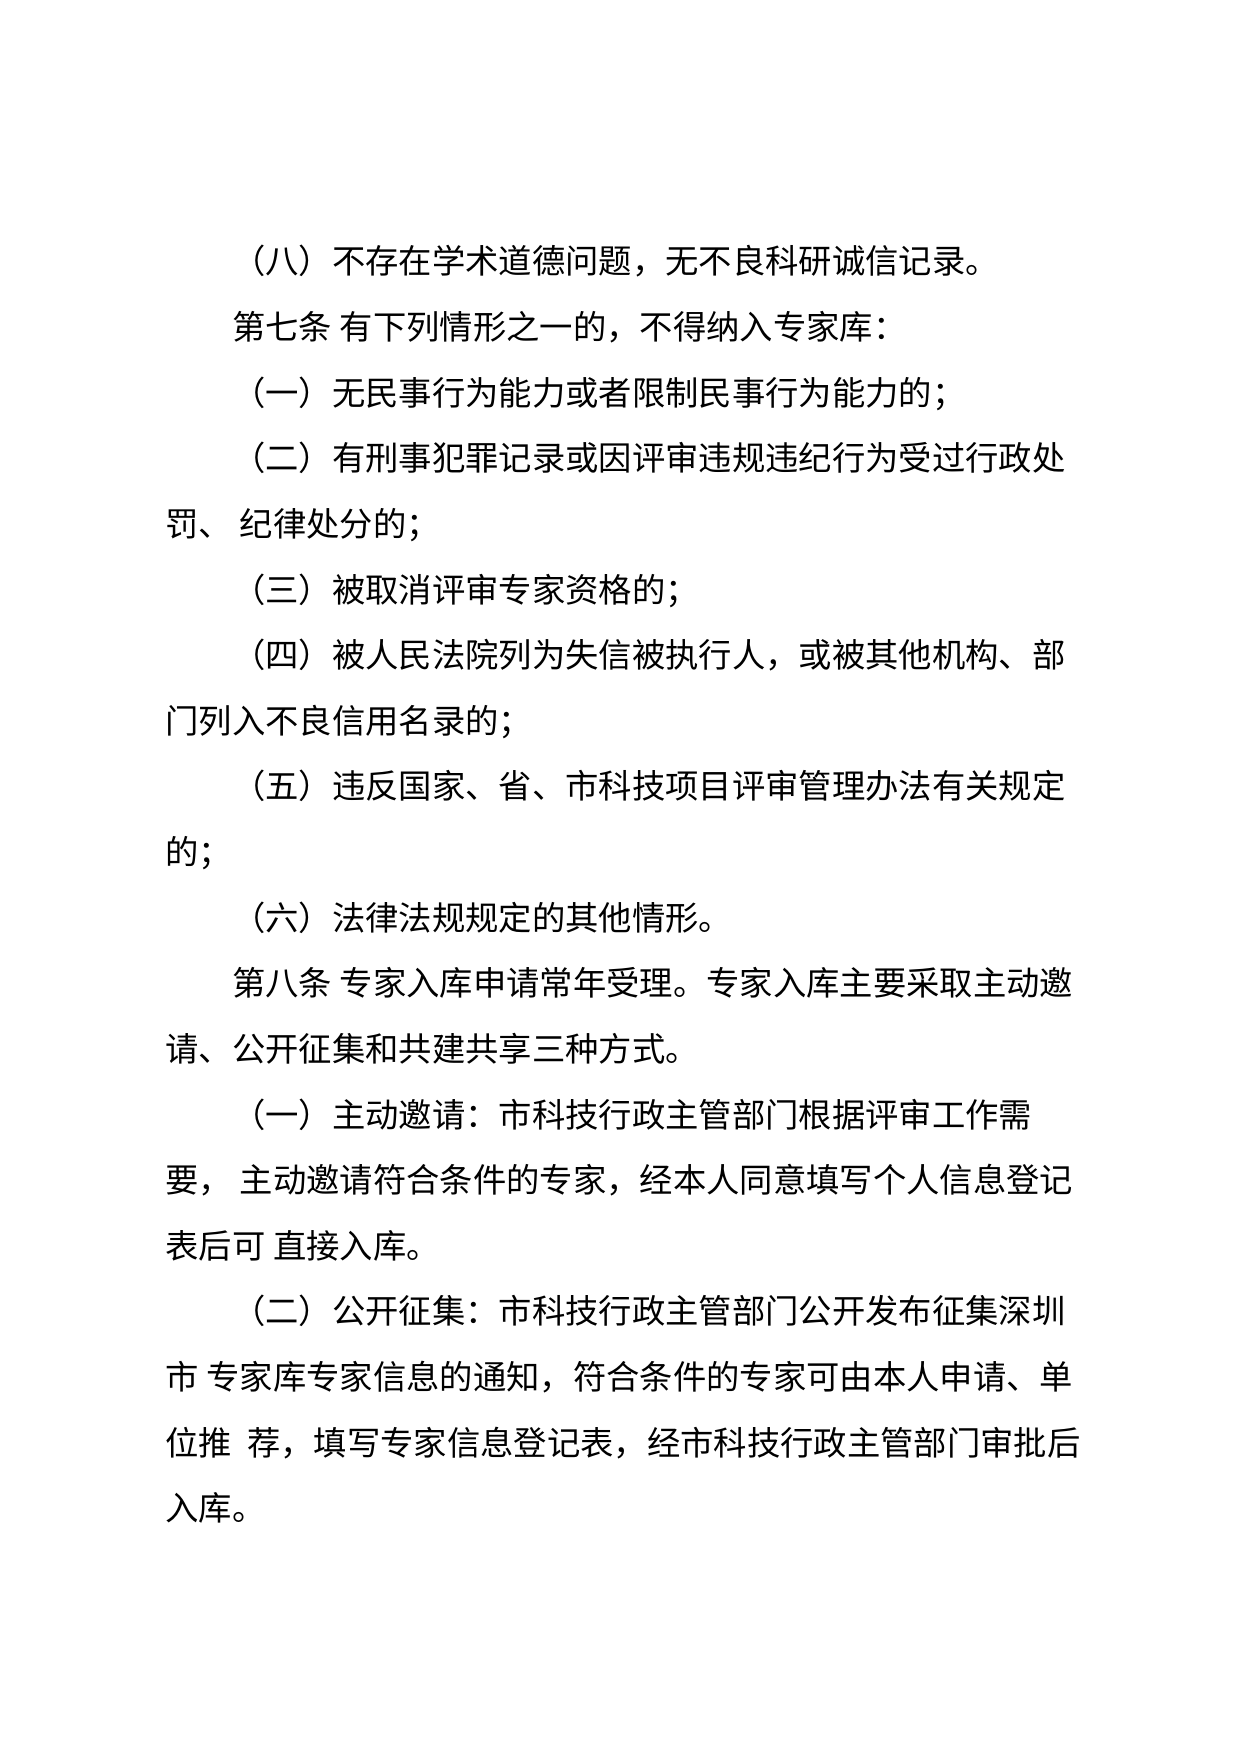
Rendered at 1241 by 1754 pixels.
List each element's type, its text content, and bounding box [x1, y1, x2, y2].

text （五）违反国家、省、市科技项目评审管理办法有关规定的； [165, 752, 1087, 883]
text 第七条 有下列情形之一的，不得纳入专家库： [165, 292, 1087, 358]
text （四）被人民法院列为失信被执行人，或被其他机构、部门列入不良信用名录的； [165, 620, 1087, 752]
text （二）公开征集：市科技行政主管部门公开发布征集深圳市 专家库专家信息的通知，符合条件的专家可由本人申请、单位推 荐，填写专家信息登记表，经市科技行政主管部门审批后入库。 [165, 1277, 1087, 1539]
text （六）法律法规规定的其他情形。 [165, 883, 1087, 948]
text （二）有刑事犯罪记录或因评审违规违纪行为受过行政处罚、 纪律处分的； [165, 423, 1087, 555]
text （八）不存在学术道德问题，无不良科研诚信记录。 [165, 227, 1087, 292]
text （三）被取消评审专家资格的； [165, 555, 1087, 620]
text （一）主动邀请：市科技行政主管部门根据评审工作需要， 主动邀请符合条件的专家，经本人同意填写个人信息登记表后可 直接入库。 [165, 1080, 1087, 1277]
text 第八条 专家入库申请常年受理。专家入库主要采取主动邀请、公开征集和共建共享三种方式。 [165, 948, 1087, 1080]
text （一）无民事行为能力或者限制民事行为能力的； [165, 358, 1087, 423]
